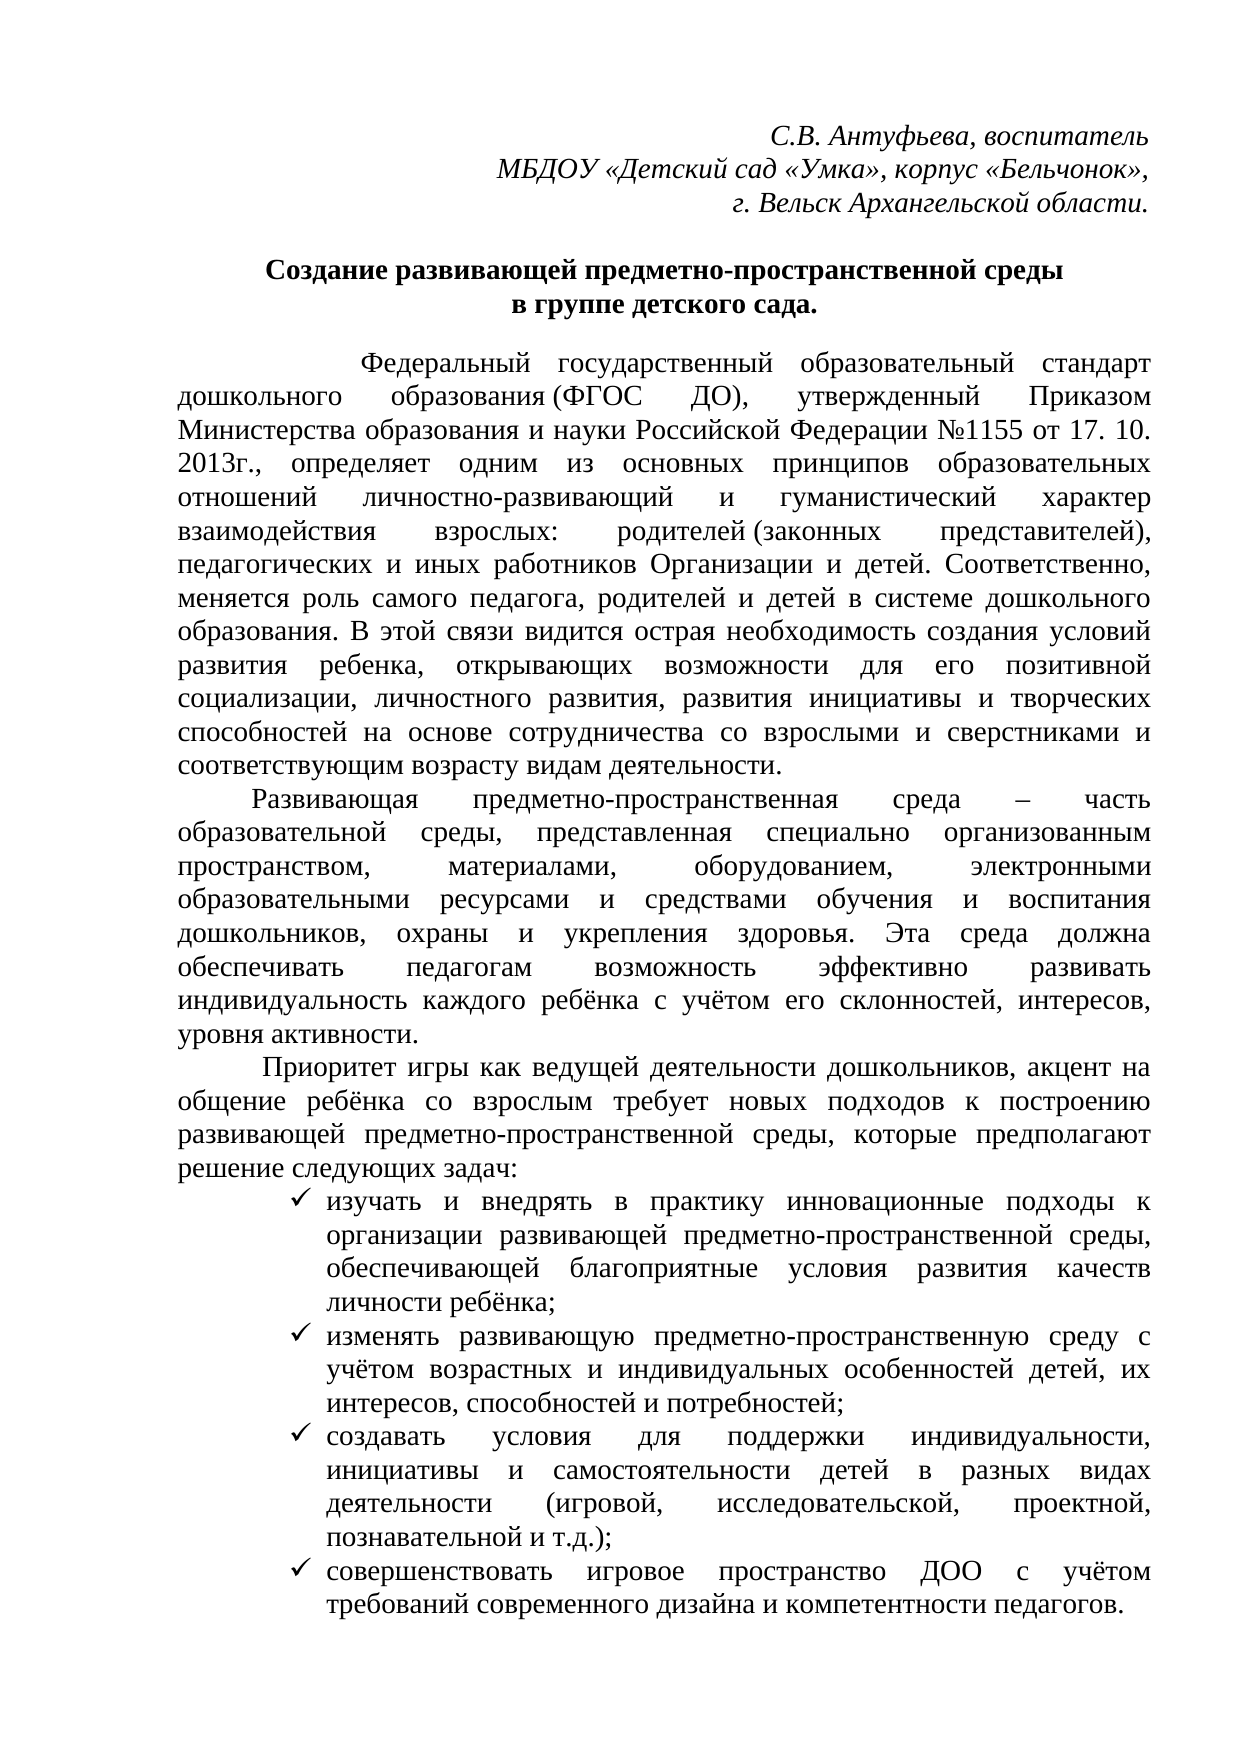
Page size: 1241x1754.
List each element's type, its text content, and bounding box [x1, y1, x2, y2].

list изменять развивающую предметно-пространственную среду с учётом возрастных и индивидуальных особенностей детей, их интересов, способностей и потребностей; [288, 1318, 1152, 1418]
list совершенствовать игровое пространство ДОО с учётом требований современного дизайна и компетентности педагогов. [288, 1553, 1152, 1620]
list создавать условия для поддержки индивидуальности, инициативы и самостоятельности детей в разных видах деятельности (игровой, исследовательской, проектной, познавательной и т.д.); [288, 1418, 1152, 1553]
text Федеральный государственный образовательный стандарт дошкольного образования (ФГОС ДО), утвержденный Приказом Министерства образования и науки Российской Федерации №1155 от 17. 10. 2013г., определяет одним из основных принципов образовательных отношений личностно-развивающий и гуманистический характер взаимодействия взрослых: родителей (законных представителей), педагогических и иных работников Организации и детей. Соответственно, меняется роль самого педагога, родителей и детей в системе дошкольного образования. В этой связи видится острая необходимость создания условий развития ребенка, открывающих возможности для его позитивной социализации, личностного развития, развития инициативы и творческих способностей на основе сотрудничества со взрослыми и сверстниками и соответствующим возрасту видам деятельности. [177, 345, 1152, 781]
text Приоритет игры как ведущей деятельности дошкольников, акцент на общение ребёнка со взрослым требует новых подходов к построению развивающей предметно-пространственной среды, которые предполагают решение следующих задач: [177, 1049, 1152, 1183]
text в группе детского сада. [177, 286, 1152, 319]
text Развивающая предметно-пространственная среда – часть образовательной среды, представленная специально организованным пространством, материалами, оборудованием, электронными образовательными ресурсами и средствами обучения и воспитания дошкольников, охраны и укрепления здоровья. Эта среда должна обеспечивать педагогам возможность эффективно развивать индивидуальность каждого ребёнка с учётом его склонностей, интересов, уровня активности. [177, 781, 1152, 1049]
text С.В. Антуфьева, воспитатель [177, 118, 1152, 152]
text МБДОУ «Детский сад «Умка», корпус «Бельчонок», [177, 152, 1152, 185]
text Создание развивающей предметно-пространственной среды [177, 252, 1152, 286]
list изучать и внедрять в практику инновационные подходы к организации развивающей предметно-пространственной среды, обеспечивающей благоприятные условия развития качеств личности ребёнка; [288, 1183, 1152, 1318]
text г. Вельск Архангельской области. [177, 185, 1152, 219]
